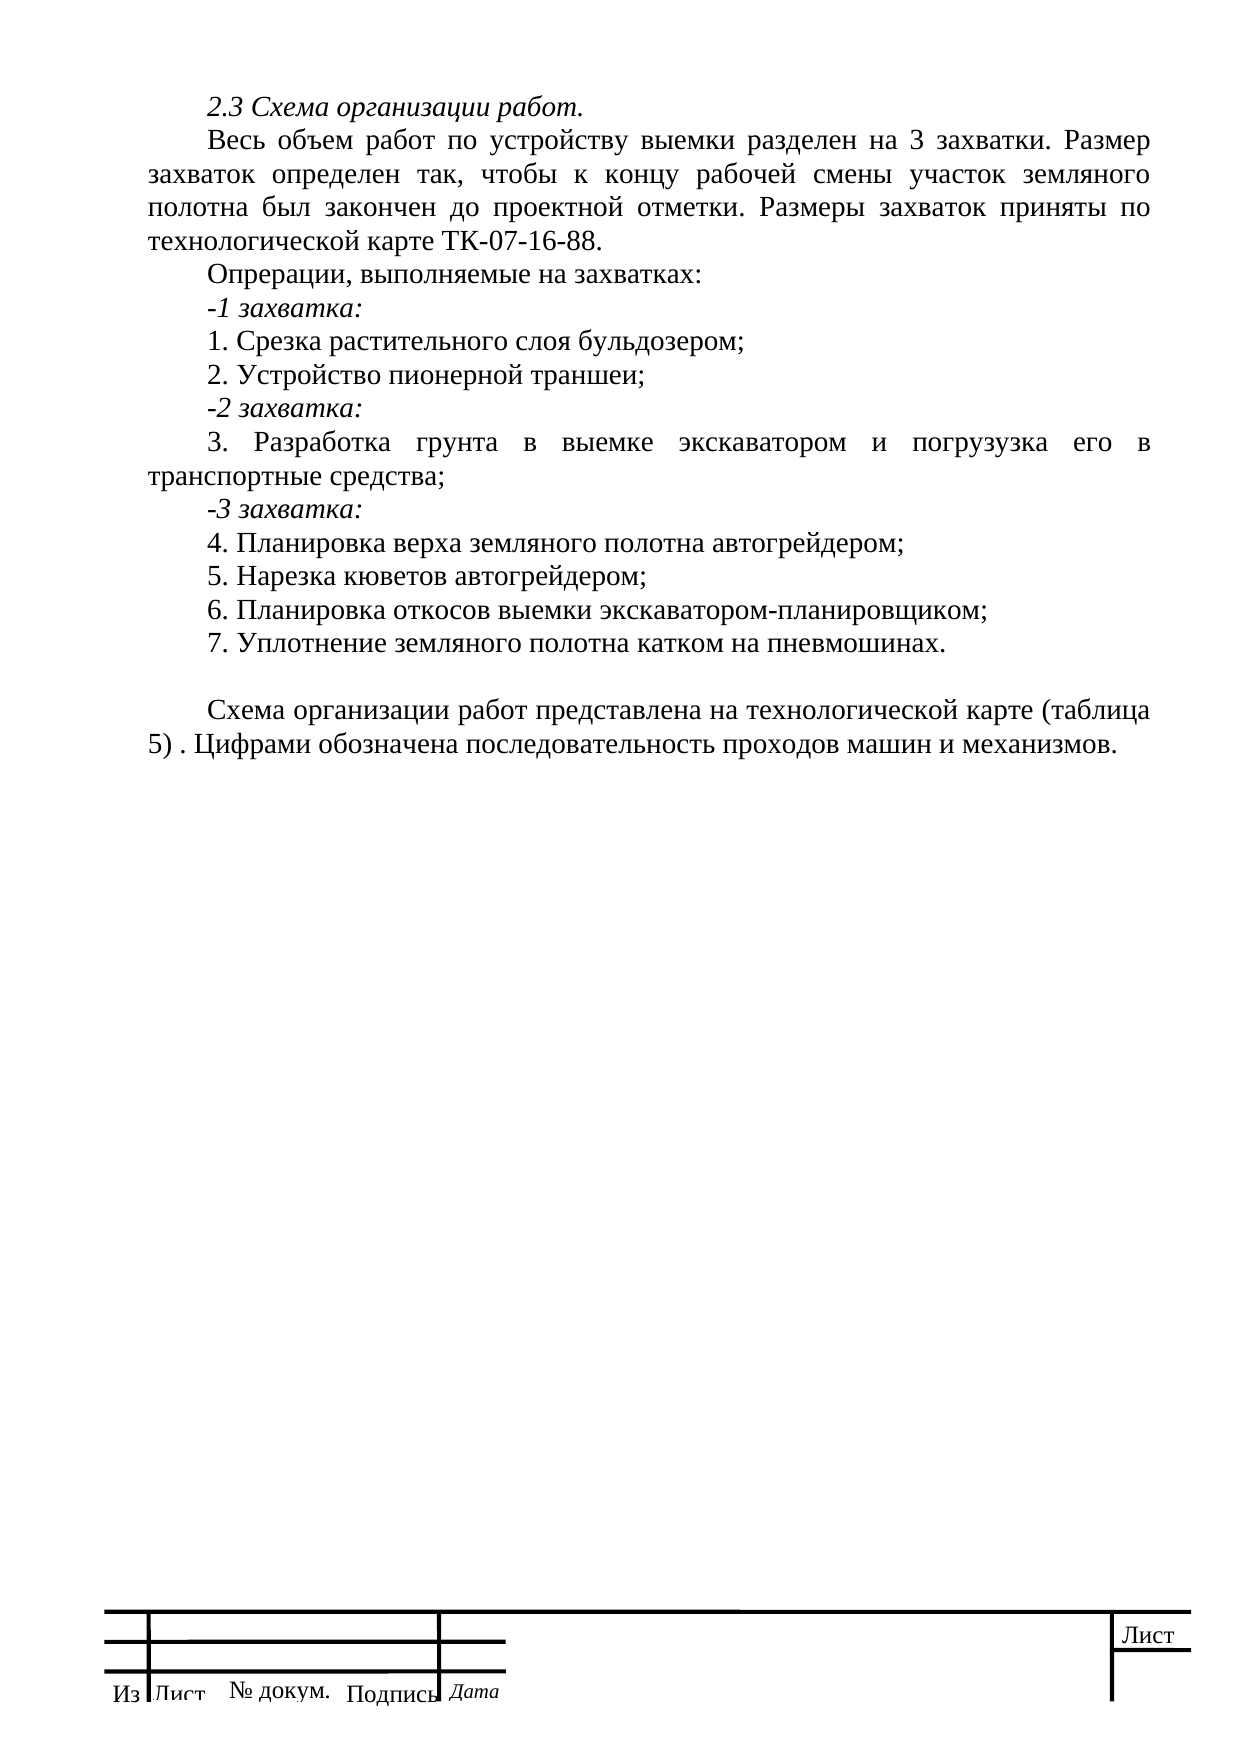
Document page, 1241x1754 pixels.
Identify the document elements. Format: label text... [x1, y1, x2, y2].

title 5. Нарезка кюветов автогрейдером; [148, 558, 1152, 592]
title 4. Планировка верха земляного полотна автогрейдером; [148, 525, 1152, 558]
title -3 захватка: [148, 491, 1152, 525]
title 7. Уплотнение земляного полотна катком на пневмошинах. [148, 625, 1152, 659]
title Весь объем работ по устройству выемки разделен на 3 захватки. Размер захваток определен так, чтобы к концу рабочей смены участок земляного полотна был закончен до проектной отметки. Размеры захваток приняты по технологической карте ТК-07-16-88. [148, 122, 1152, 256]
title 2. Устройство пионерной траншеи; [148, 357, 1152, 391]
title -1 захватка: [148, 290, 1152, 323]
title Опрерации, выполняемые на захватках: [148, 256, 1152, 290]
title 1. Срезка растительного слоя бульдозером; [148, 323, 1152, 357]
title 3. Разработка грунта в выемке экскаватором и погрузузка его в транспортные средства; [148, 424, 1152, 491]
title 6. Планировка откосов выемки экскаватором-планировщиком; [148, 592, 1152, 625]
title -2 захватка: [148, 391, 1152, 424]
title Схема организации работ представлена на технологической карте (таблица 5) . Цифрами обозначена последовательность проходов машин и механизмов. [148, 692, 1152, 759]
title 2.3 Схема организации работ. [148, 89, 1152, 122]
